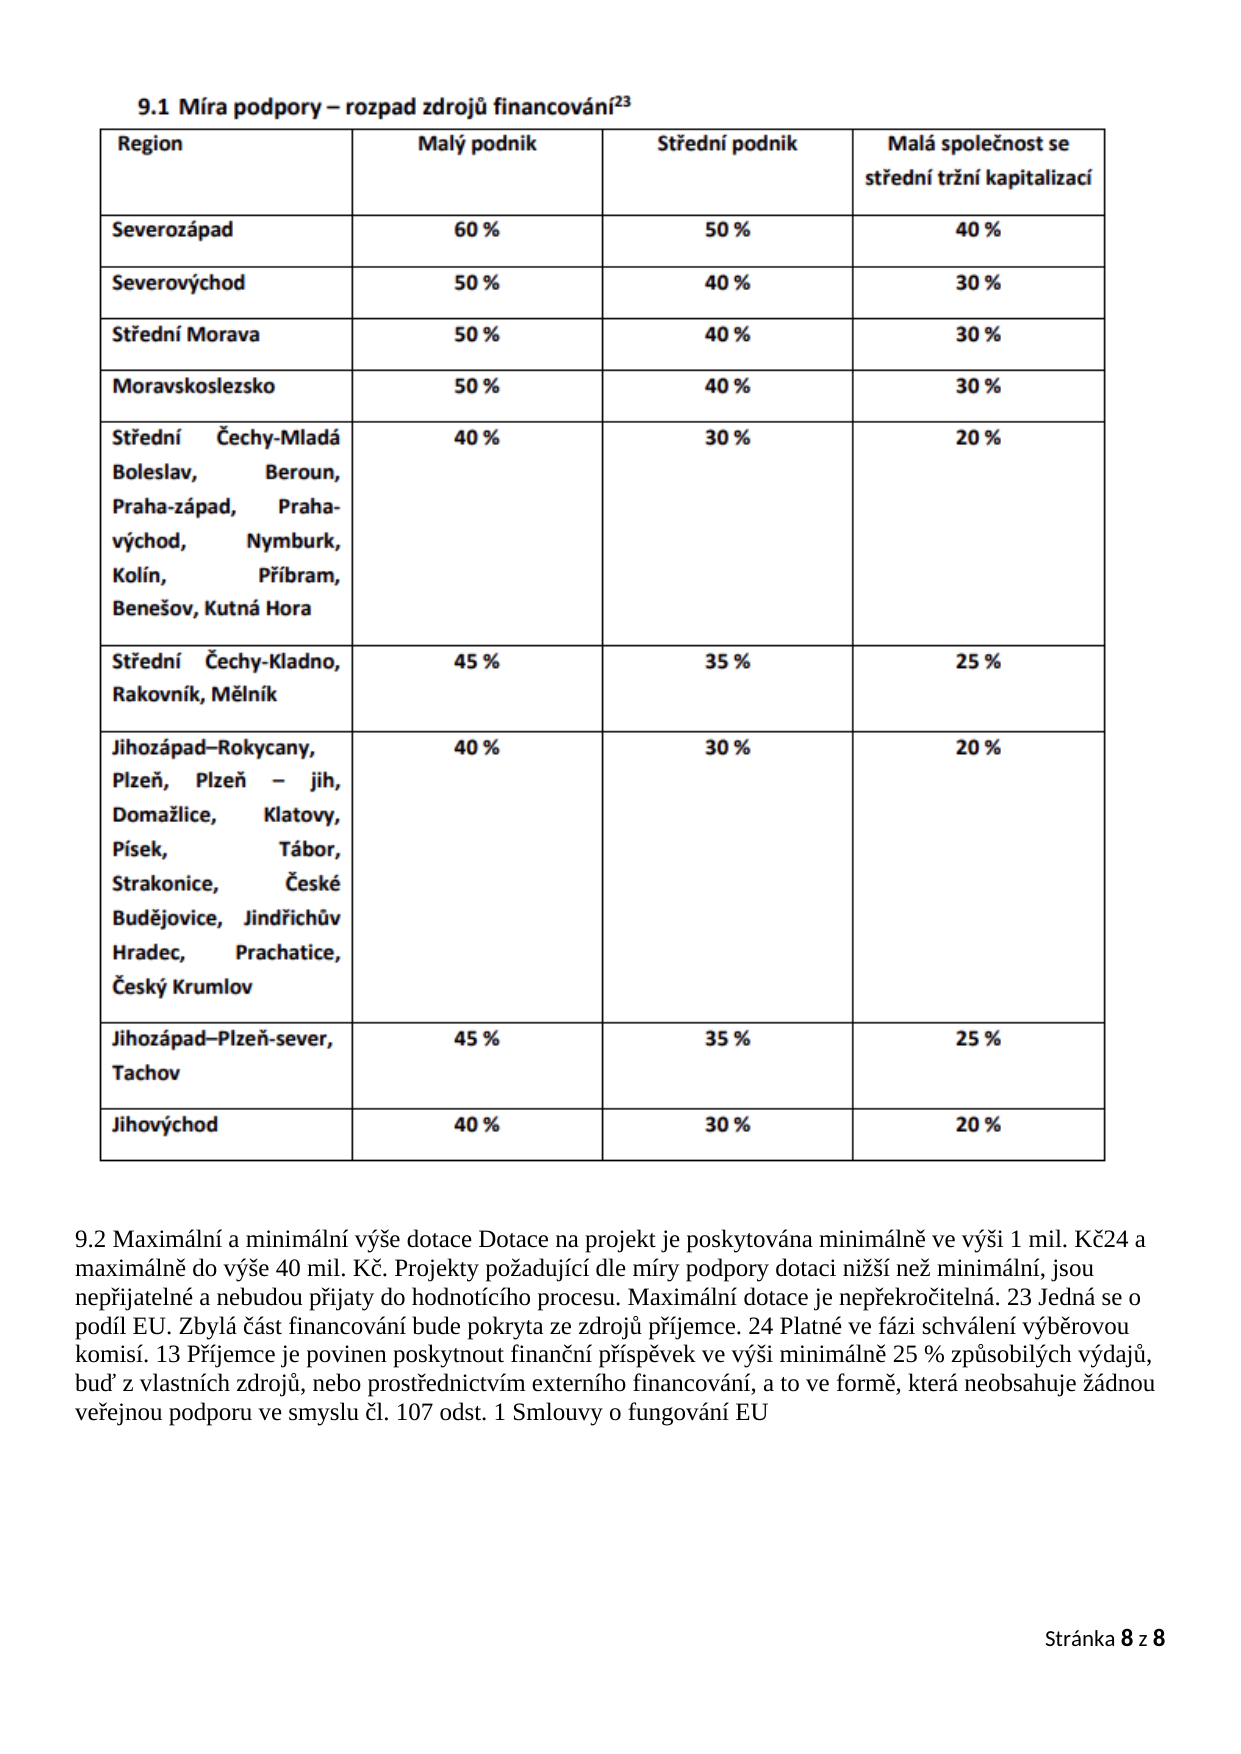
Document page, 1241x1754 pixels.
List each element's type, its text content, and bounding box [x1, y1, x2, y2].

picture [75, 75, 1137, 1196]
text 9.2 Maximální a minimální výše dotace Dotace na projekt je poskytována minimálně ve výši 1 mil. Kč24 a maximálně do výše 40 mil. Kč. Projekty požadující dle míry podpory dotaci nižší než minimální, jsou nepřijatelné a nebudou přijaty do hodnotícího procesu. Maximální dotace je nepřekročitelná. 23 Jedná se o podíl EU. Zbylá část financování bude pokryta ze zdrojů příjemce. 24 Platné ve fázi schválení výběrovou komisí. 13 Příjemce je povinen poskytnout finanční příspěvek ve výši minimálně 25 % způsobilých výdajů, buď z vlastních zdrojů, nebo prostřednictvím externího financování, a to ve formě, která neobsahuje žádnou veřejnou podporu ve smyslu čl. 107 odst. 1 Smlouvy o fungování EU [75, 1224, 1165, 1426]
